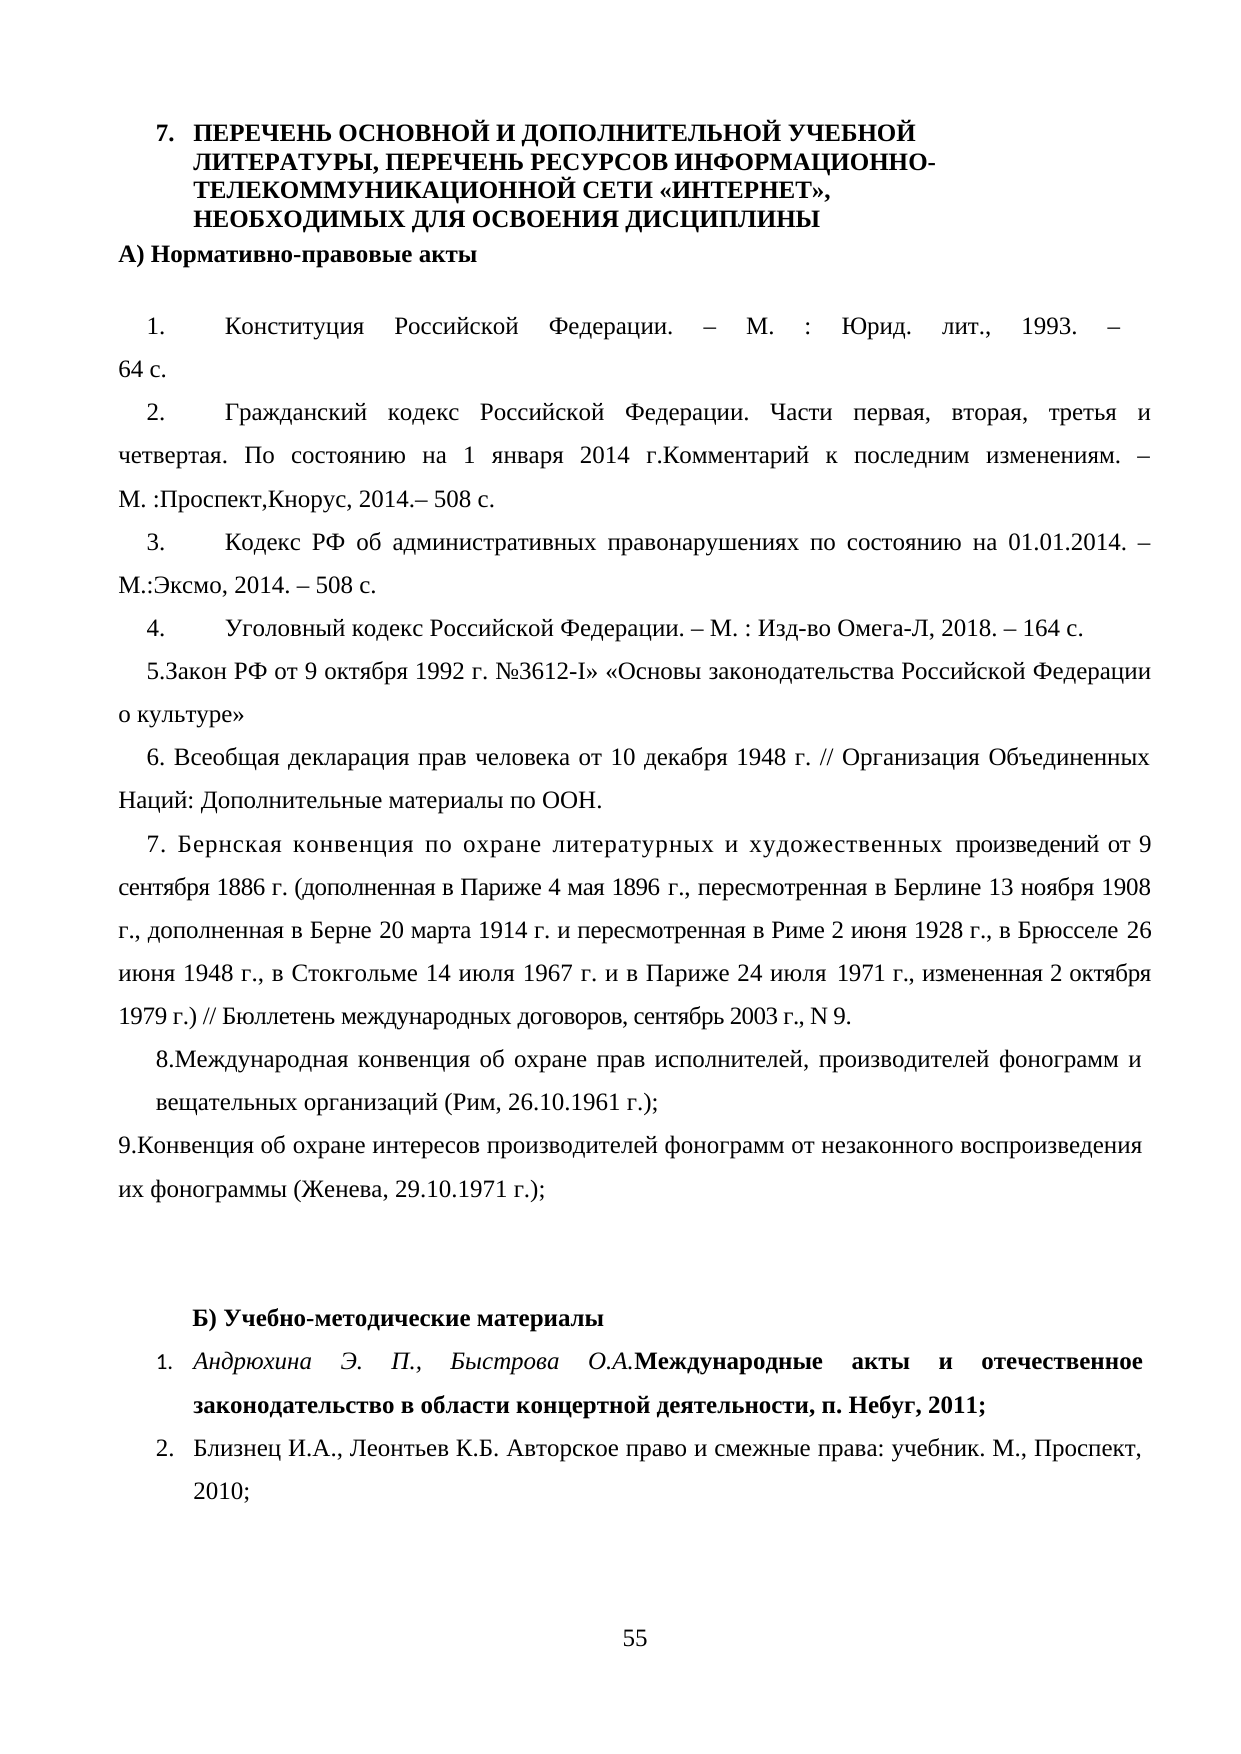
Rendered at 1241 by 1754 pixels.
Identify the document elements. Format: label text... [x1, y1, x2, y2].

text 9.Конвенция об охране интересов производителей фонограмм от незаконного воспроизведения их фонограммы (Женева, 29.10.1971 г.); [118, 1131, 1143, 1202]
list Конституция Российской Федерации. – М. : Юрид. лит., 1993. – 64 с. [118, 311, 1152, 383]
list Кодекс РФ об административных правонарушениях по состоянию на 01.01.2014. – М.:Эксмо, 2014. – 508 с. [118, 527, 1152, 599]
list Близнец И.А., Леонтьев К.Б. Авторское право и смежные права: учебник. М., Проспект, 2010; [156, 1433, 1143, 1505]
list Уголовный кодекс Российской Федерации. – М. : Изд-во Омега-Л, 2018. – 164 с. [118, 613, 1152, 642]
list Андрюхина Э. П., Быстрова О.А.Международные акты и отечественное законодательство в области концертной деятельности, п. Небуг, 2011; [156, 1346, 1143, 1418]
text 7. Бернская конвенция по охране литературных и художественных произведений от 9 сентября 1886 г. (дополненная в Париже 4 мая 1896 г., пересмотренная в Берлине 13 ноября 1908 г., дополненная в Берне 20 марта 1914 г. и пересмотренная в Риме 2 июня 1928 г., в Брюсселе 26 июня 1948 г., в Стокгольме 14 июля 1967 г. и в Париже 24 июля 1971 г., измененная 2 октября 1979 г.) // Бюллетень международных договоров, сентябрь 2003 г., N 9. [118, 829, 1152, 1030]
list Гражданский кодекс Российской Федерации. Части первая, вторая, третья и четвертая. По состоянию на 1 января 2014 г.Комментарий к последним изменениям. – М. :Проспект,Кнорус, 2014.– 508 с. [118, 397, 1152, 512]
list 5.Закон РФ от 9 октября 1992 г. №3612-I» «Основы законодательства Российской Федерации о культуре» [118, 656, 1152, 728]
list ПЕРЕЧЕНЬ ОСНОВНОЙ И ДОПОЛНИТЕЛЬНОЙ УЧЕБНОЙ ЛИТЕРАТУРЫ, ПЕРЕЧЕНЬ РЕСУРСОВ ИНФОРМАЦИОННО-ТЕЛЕКОММУНИКАЦИОННОЙ СЕТИ «ИНТЕРНЕТ», НЕОБХОДИМЫХ ДЛЯ ОСВОЕНИЯ ДИСЦИПЛИНЫ [156, 118, 1014, 233]
text А) Нормативно-правовые акты [118, 239, 1152, 268]
text 8.Международная конвенция об охране прав исполнителей, производителей фонограмм и вещательных организаций (Рим, 26.10.1961 г.); [156, 1044, 1143, 1116]
text Б) Учебно-методические материалы [118, 1303, 1152, 1332]
text 6. Всеобщая декларация прав человека от 10 декабря 1948 г. // Организация Объединенных Наций: Дополнительные материалы по ООН. [118, 742, 1152, 814]
